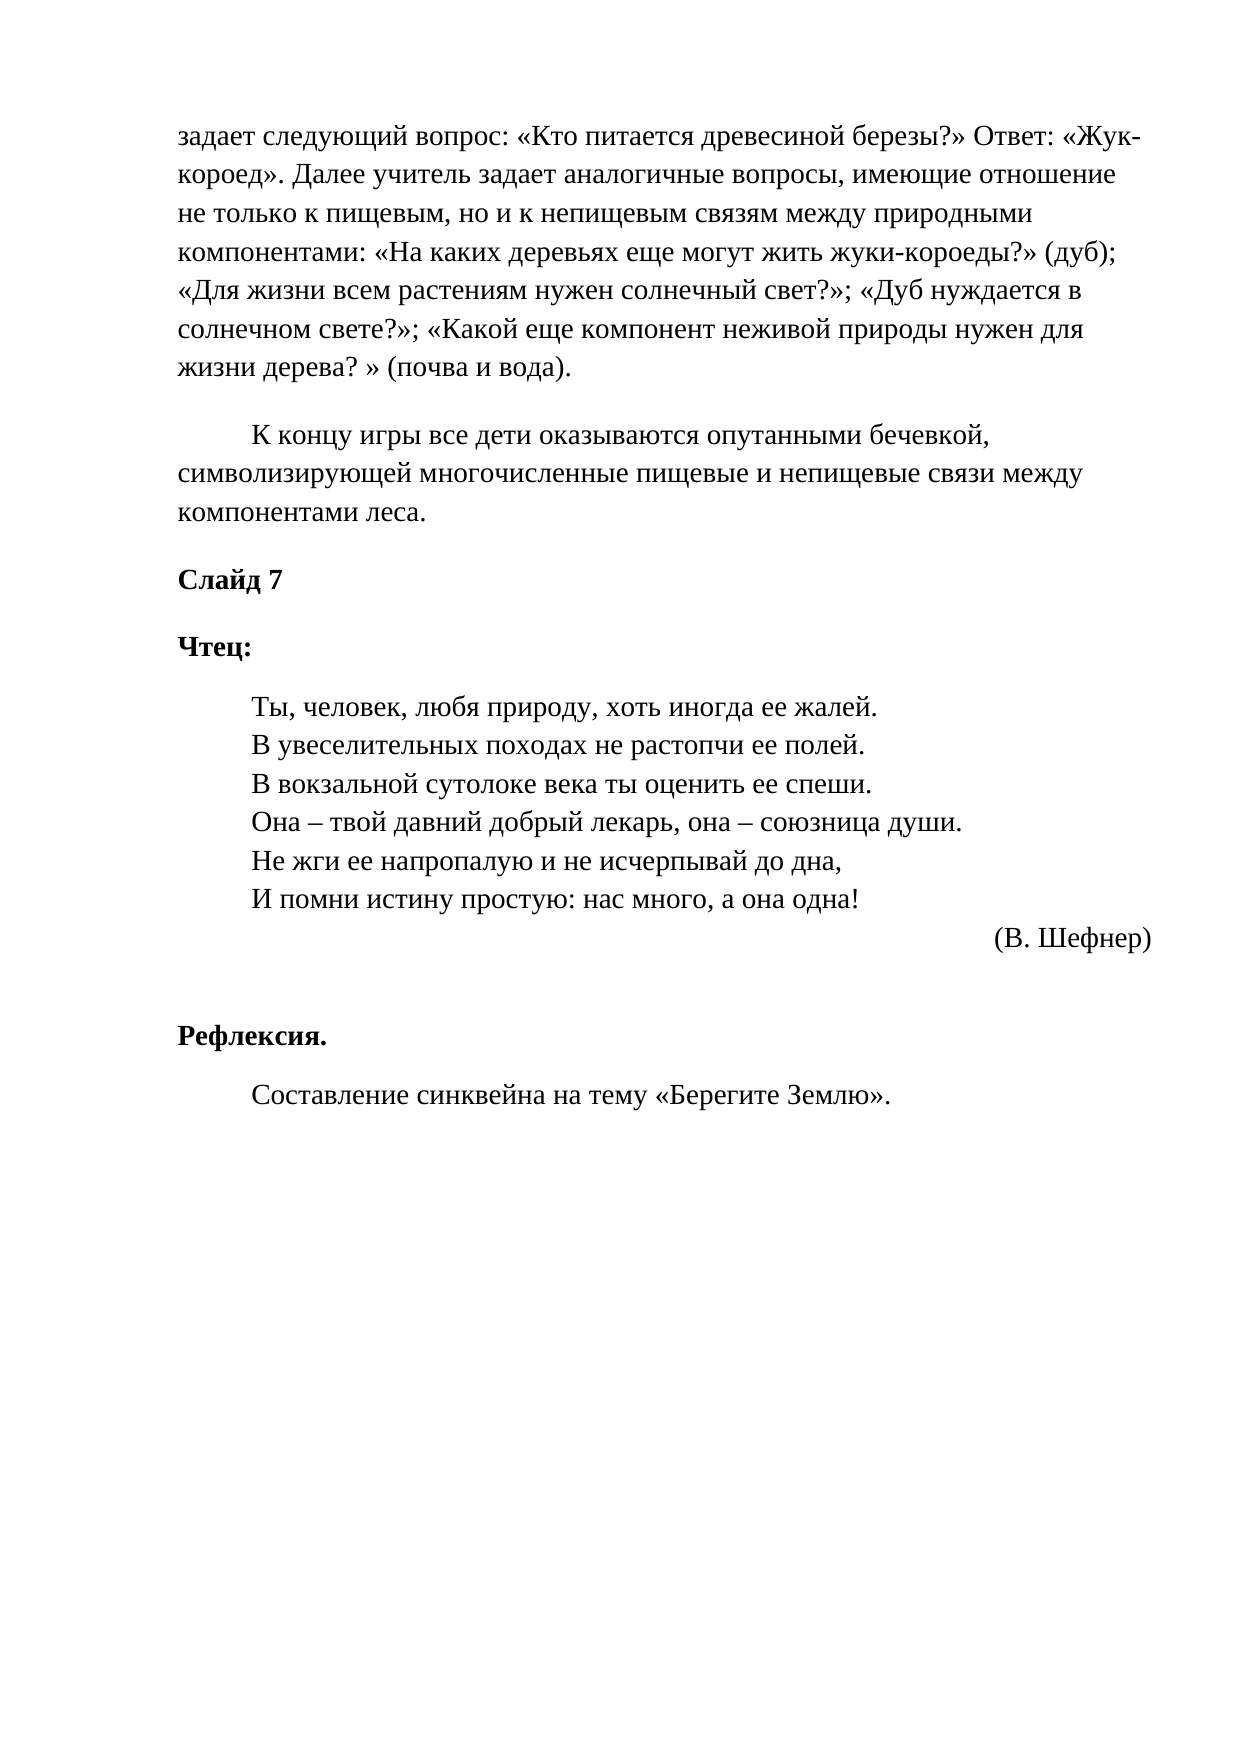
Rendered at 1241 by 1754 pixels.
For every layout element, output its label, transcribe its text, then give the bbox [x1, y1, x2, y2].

text И помни истину простую: нас много, а она одна! [177, 882, 1152, 915]
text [177, 118, 1152, 383]
text Не жги ее напропалую и не исчерпывай до дна, [177, 843, 1152, 877]
text Ты, человек, любя природу, хоть иногда ее жалей. [177, 689, 1152, 722]
text Составление синквейна на тему «Берегите Землю». [177, 1077, 1152, 1111]
text Чтец: [177, 629, 1152, 663]
text Рефлексия. [177, 1018, 1152, 1052]
text Она – твой давний добрый лекарь, она – союзница души. [177, 804, 1152, 838]
text (В. Шефнер) [177, 920, 1152, 954]
text В увеселительных походах не растопчи ее полей. [177, 727, 1152, 761]
text К концу игры все дети оказываются опутанными бечевкой, символизирующей многочисленные пищевые и непищевые связи между компонентами леса. [177, 417, 1152, 528]
text В вокзальной сутолоке века ты оценить ее спеши. [177, 766, 1152, 799]
text Слайд 7 [177, 562, 1152, 595]
